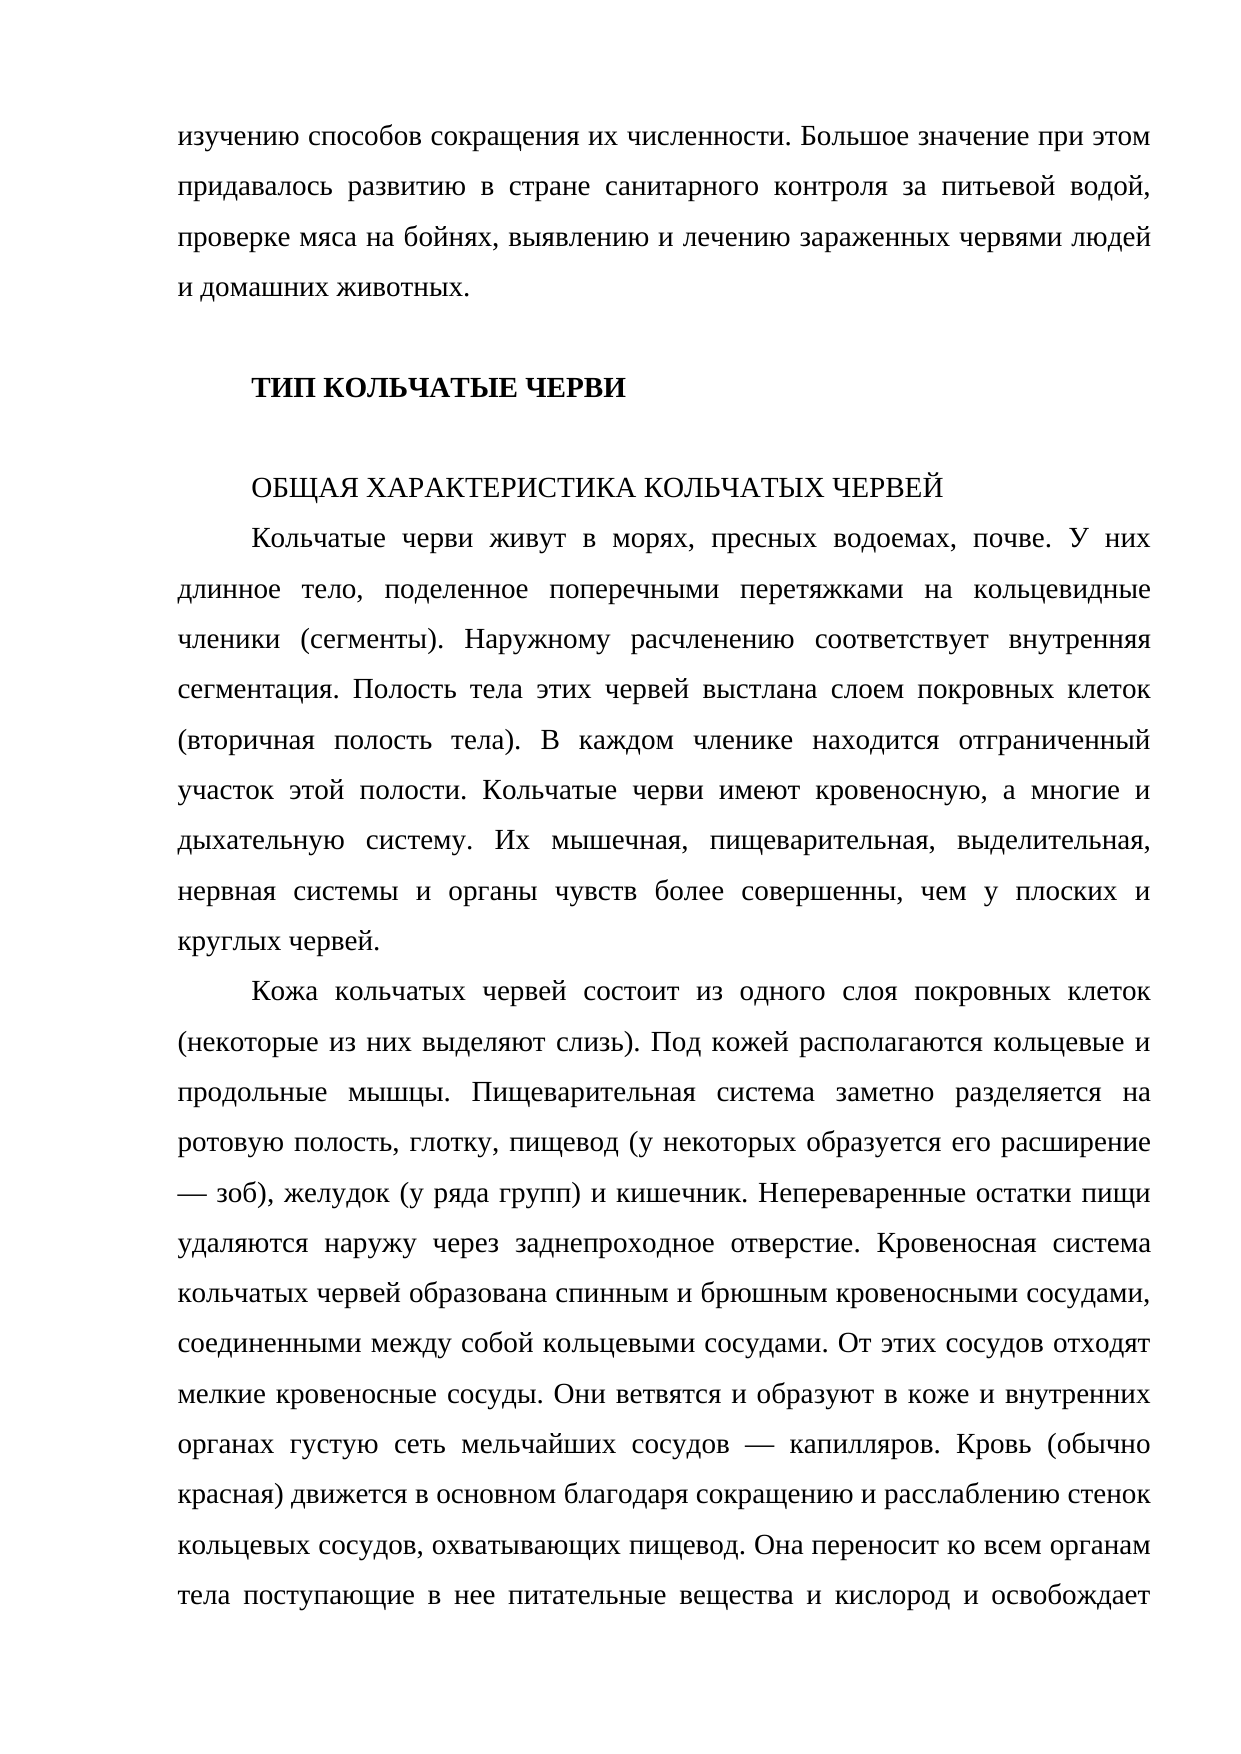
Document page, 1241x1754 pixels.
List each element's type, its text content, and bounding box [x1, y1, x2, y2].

text ОБЩАЯ ХАРАКТЕРИСТИКА КОЛЬЧАТЫХ ЧЕРВЕЙ [177, 470, 1152, 504]
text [177, 118, 1152, 303]
text Кольчатые черви живут в морях, пресных водоемах, почве. У них длинное тело, поделенное поперечными перетяжками на кольцевидные членики (сегменты). Наружному расчленению соответствует внутренняя сегментация. Полость тела этих червей выстлана слоем покровных клеток (вторичная полость тела). В каждом членике находится отграниченный участок этой полости. Кольчатые черви имеют кровеносную, а многие и дыхательную систему. Их мышечная, пищеварительная, выделительная, нервная системы и органы чувств более совершенны, чем у плоских и круглых червей. [177, 521, 1152, 957]
text ТИП КОЛЬЧАТЫЕ ЧЕРВИ [177, 370, 1152, 403]
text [177, 973, 1152, 1611]
